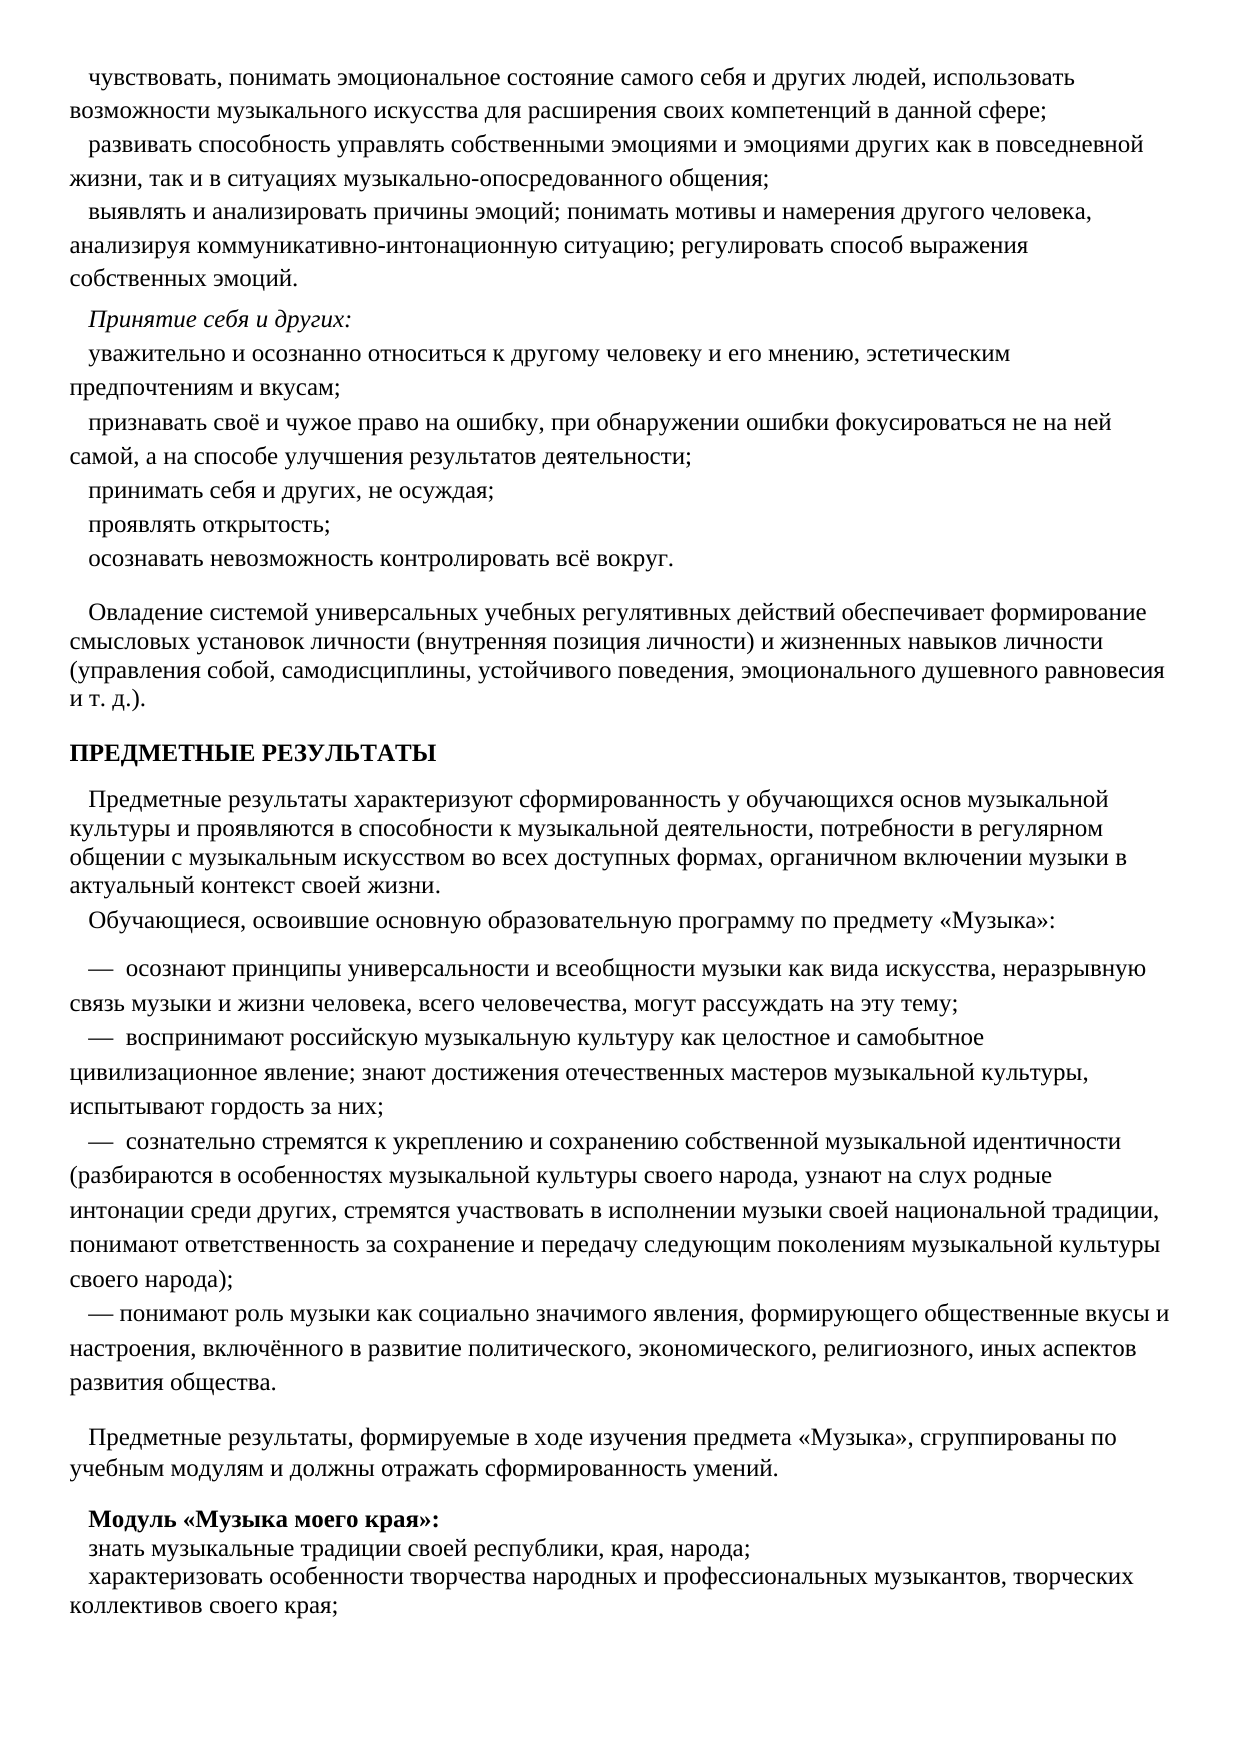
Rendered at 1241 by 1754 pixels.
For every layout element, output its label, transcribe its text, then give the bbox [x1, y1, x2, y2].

text чувствовать, понимать эмоциональное состояние самого себя и других людей, использовать возможности музыкального искусства для расширения своих компетенций в данной сфере; развивать способность управлять собственными эмоциями и эмоциями других как в повседневной жизни, так и в ситуациях музыкально-опосредованного общения; выявлять и анализировать причины эмоций; понимать мотивы и намерения другого человека, анализируя коммуникативно-интонационную ситуацию; регулировать способ выражения собственных эмоций. [69, 62, 1157, 292]
text — осознают принципы универсальности и всеобщности музыки как вида искусства, неразрывную связь музыки и жизни человека, всего человечества, могут рассуждать на эту тему; — воспринимают российскую музыкальную культуру как целостное и самобытное цивилизационное явление; знают достижения отечественных мастеров музыкальной культуры, испытывают гордость за них; — сознательно стремятся к укреплению и сохранению собственной музыкальной идентичности (разбираются в особенностях музыкальной культуры своего народа, узнают на слух родные интонации среди других, стремятся участвовать в исполнении музыки своей национальной традиции, понимают ответственность за сохранение и передачу следующим поколениям музыкальной культуры своего народа); — понимают роль музыки как социально значимого явления, формирующего общественные вкусы и настроения, включённого в развитие политического, экономического, религиозного, иных аспектов развития общества. [69, 953, 1172, 1396]
text Предметные результаты характеризуют сформированность у обучающихся основ музыкальной культуры и проявляются в способности к музыкальной деятельности, потребности в регулярном общении с музыкальным искусством во всех доступных формах, органичном включении музыки в актуальный контекст своей жизни. [69, 784, 1142, 899]
text Обучающиеся, освоившие основную образовательную программу по предмету «Музыка»: [88, 906, 1172, 934]
text Предметные результаты, формируемые в ходе изучения предмета «Музыка», сгруппированы по учебным модулям и должны отражать сформированность умений. [69, 1422, 1127, 1482]
text ПРЕДМЕТНЫЕ РЕЗУЛЬТАТЫ [69, 739, 1172, 767]
text Модуль «Музыка моего края»: знать музыкальные традиции своей республики, края, народа; характеризовать особенности творчества народных и профессиональных музыкантов, творческих коллективов своего края; [69, 1504, 1142, 1619]
text Принятие себя и других: уважительно и осознанно относиться к другому человеку и его мнению, эстетическим предпочтениям и вкусам; признавать своё и чужое право на ошибку, при обнаружении ошибки фокусироваться не на ней самой, а на способе улучшения результатов деятельности; принимать себя и других, не осуждая; проявлять открытость; осознавать невозможность контролировать всё вокруг. [69, 304, 1112, 572]
text Овладение системой универсальных учебных регулятивных действий обеспечивает формирование смысловых установок личности (внутренняя позиция личности) и жизненных навыков личности (управления собой, самодисциплины, устойчивого поведения, эмоционального душевного равновесия и т. д.). [69, 597, 1172, 712]
